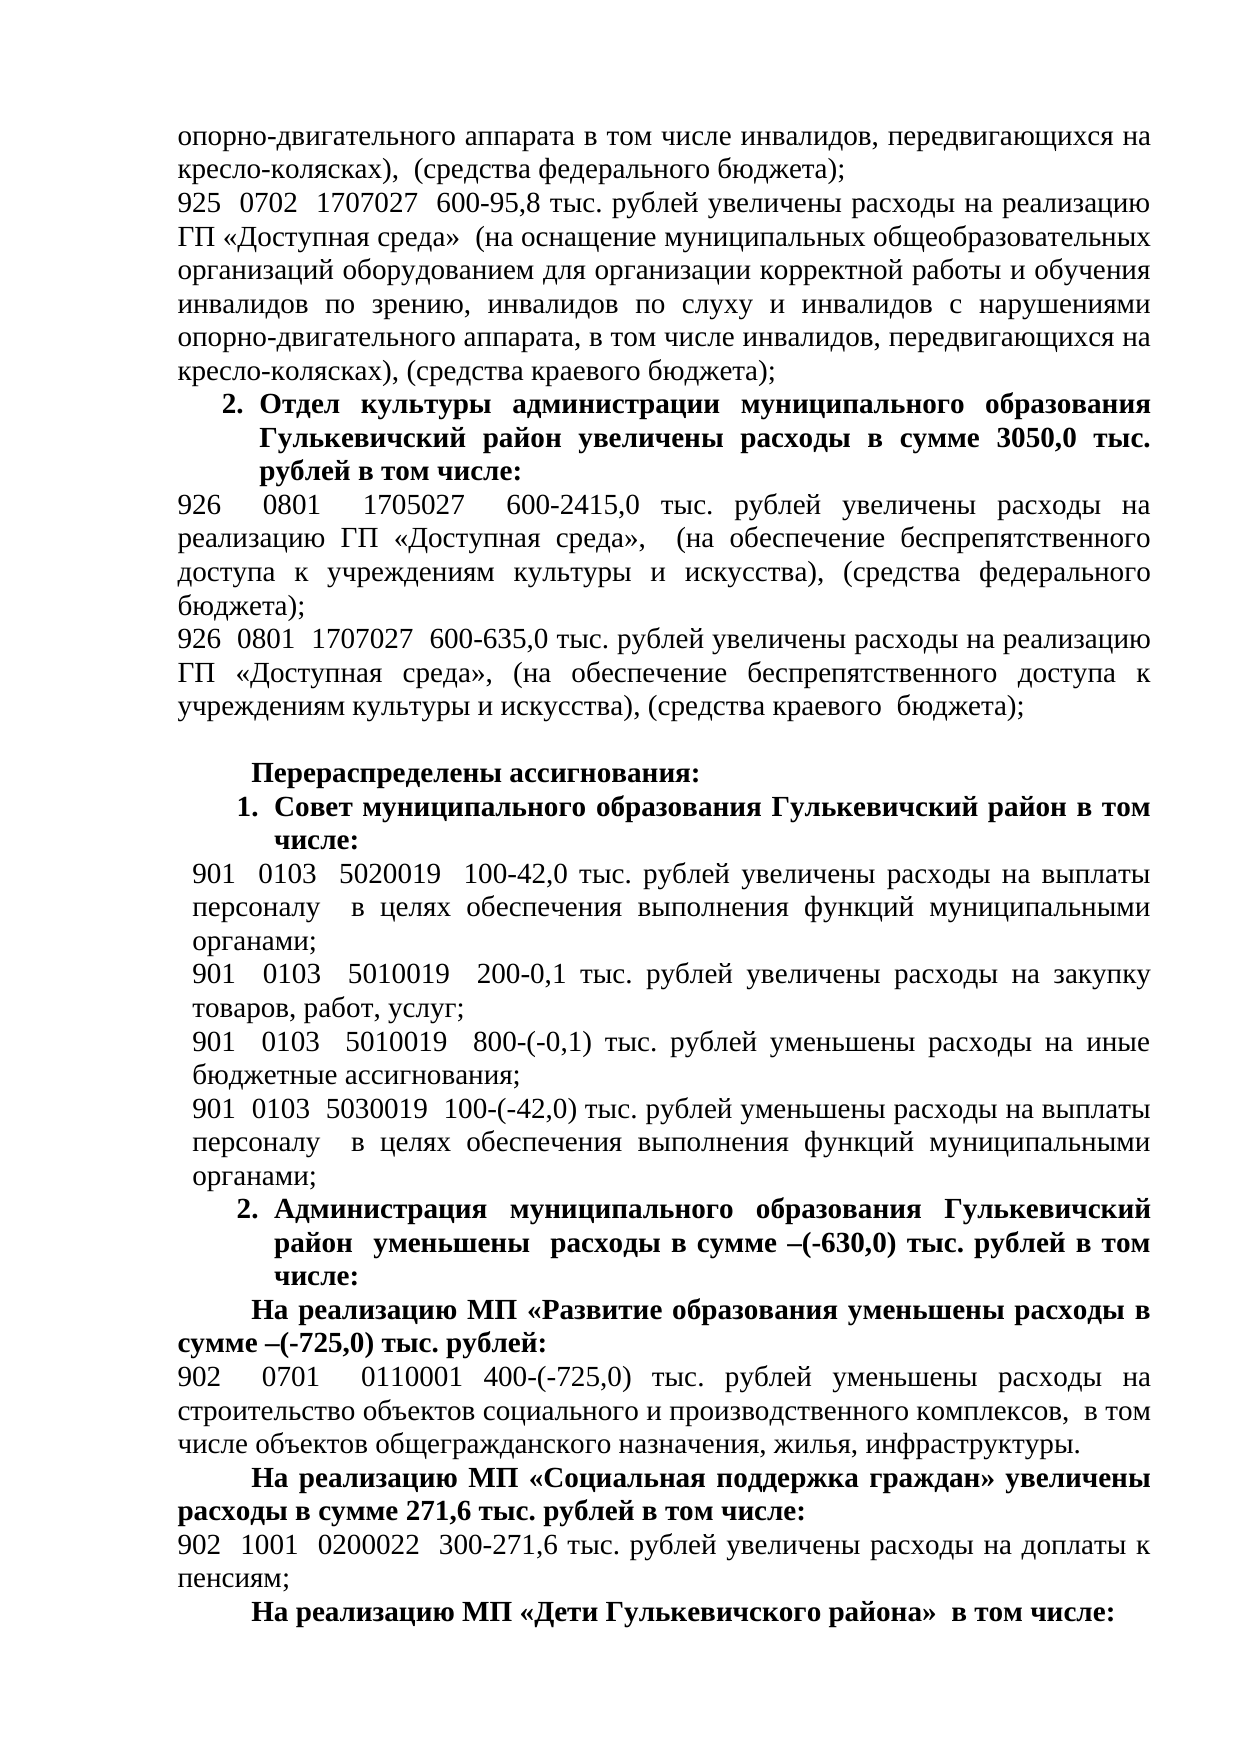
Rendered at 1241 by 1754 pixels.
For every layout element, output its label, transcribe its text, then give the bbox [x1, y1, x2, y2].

list 901 0103 5020019 100-42,0 тыс. рублей увеличены расходы на выплаты персоналу в целях обеспечения выполнения функций муниципальными органами; [192, 856, 1152, 957]
text Перераспределены ассигнования: [177, 755, 1152, 789]
text На реализацию МП «Социальная поддержка граждан» увеличены расходы в сумме 271,6 тыс. рублей в том числе: [177, 1460, 1152, 1527]
list 901 0103 5010019 800-(-0,1) тыс. рублей уменьшены расходы на иные бюджетные ассигнования; [192, 1024, 1152, 1091]
list Совет муниципального образования Гулькевичский район в том числе: [236, 789, 1152, 856]
list 926 0801 1705027 600-2415,0 тыс. рублей увеличены расходы на реализацию ГП «Доступная среда», (на обеспечение беспрепятственного доступа к учреждениям культуры и искусства), (средства федерального бюджета); [177, 487, 1152, 621]
list 925 0702 1707027 600-95,8 тыс. рублей увеличены расходы на реализацию ГП «Доступная среда» (на оснащение муниципальных общеобразовательных организаций оборудованием для организации корректной работы и обучения инвалидов по зрению, инвалидов по слуху и инвалидов с нарушениями опорно-двигательного аппарата, в том числе инвалидов, передвигающихся на кресло-колясках), (средства краевого бюджета); [177, 185, 1152, 386]
list 901 0103 5030019 100-(-42,0) тыс. рублей уменьшены расходы на выплаты персоналу в целях обеспечения выполнения функций муниципальными органами; [192, 1091, 1152, 1191]
list 926 0801 1707027 600-635,0 тыс. рублей увеличены расходы на реализацию ГП «Доступная среда», (на обеспечение беспрепятственного доступа к учреждениям культуры и искусства), (средства краевого бюджета); [177, 621, 1152, 722]
text 902 0701 0110001 400-(-725,0) тыс. рублей уменьшены расходы на строительство объектов социального и производственного комплексов, в том числе объектов общегражданского назначения, жилья, инфраструктуры. [177, 1359, 1152, 1460]
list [177, 118, 1152, 185]
list Отдел культуры администрации муниципального образования Гулькевичский район увеличены расходы в сумме 3050,0 тыс. рублей в том числе: [222, 386, 1152, 487]
text На реализацию МП «Дети Гулькевичского района» в том числе: [236, 1594, 1152, 1627]
list 901 0103 5010019 200-0,1 тыс. рублей увеличены расходы на закупку товаров, работ, услуг; [192, 957, 1152, 1024]
text На реализацию МП «Развитие образования уменьшены расходы в сумме –(-725,0) тыс. рублей: [177, 1292, 1152, 1359]
list Администрация муниципального образования Гулькевичский район уменьшены расходы в сумме –(-630,0) тыс. рублей в том числе: [236, 1191, 1152, 1292]
text 902 1001 0200022 300-271,6 тыс. рублей увеличены расходы на доплаты к пенсиям; [177, 1527, 1152, 1594]
